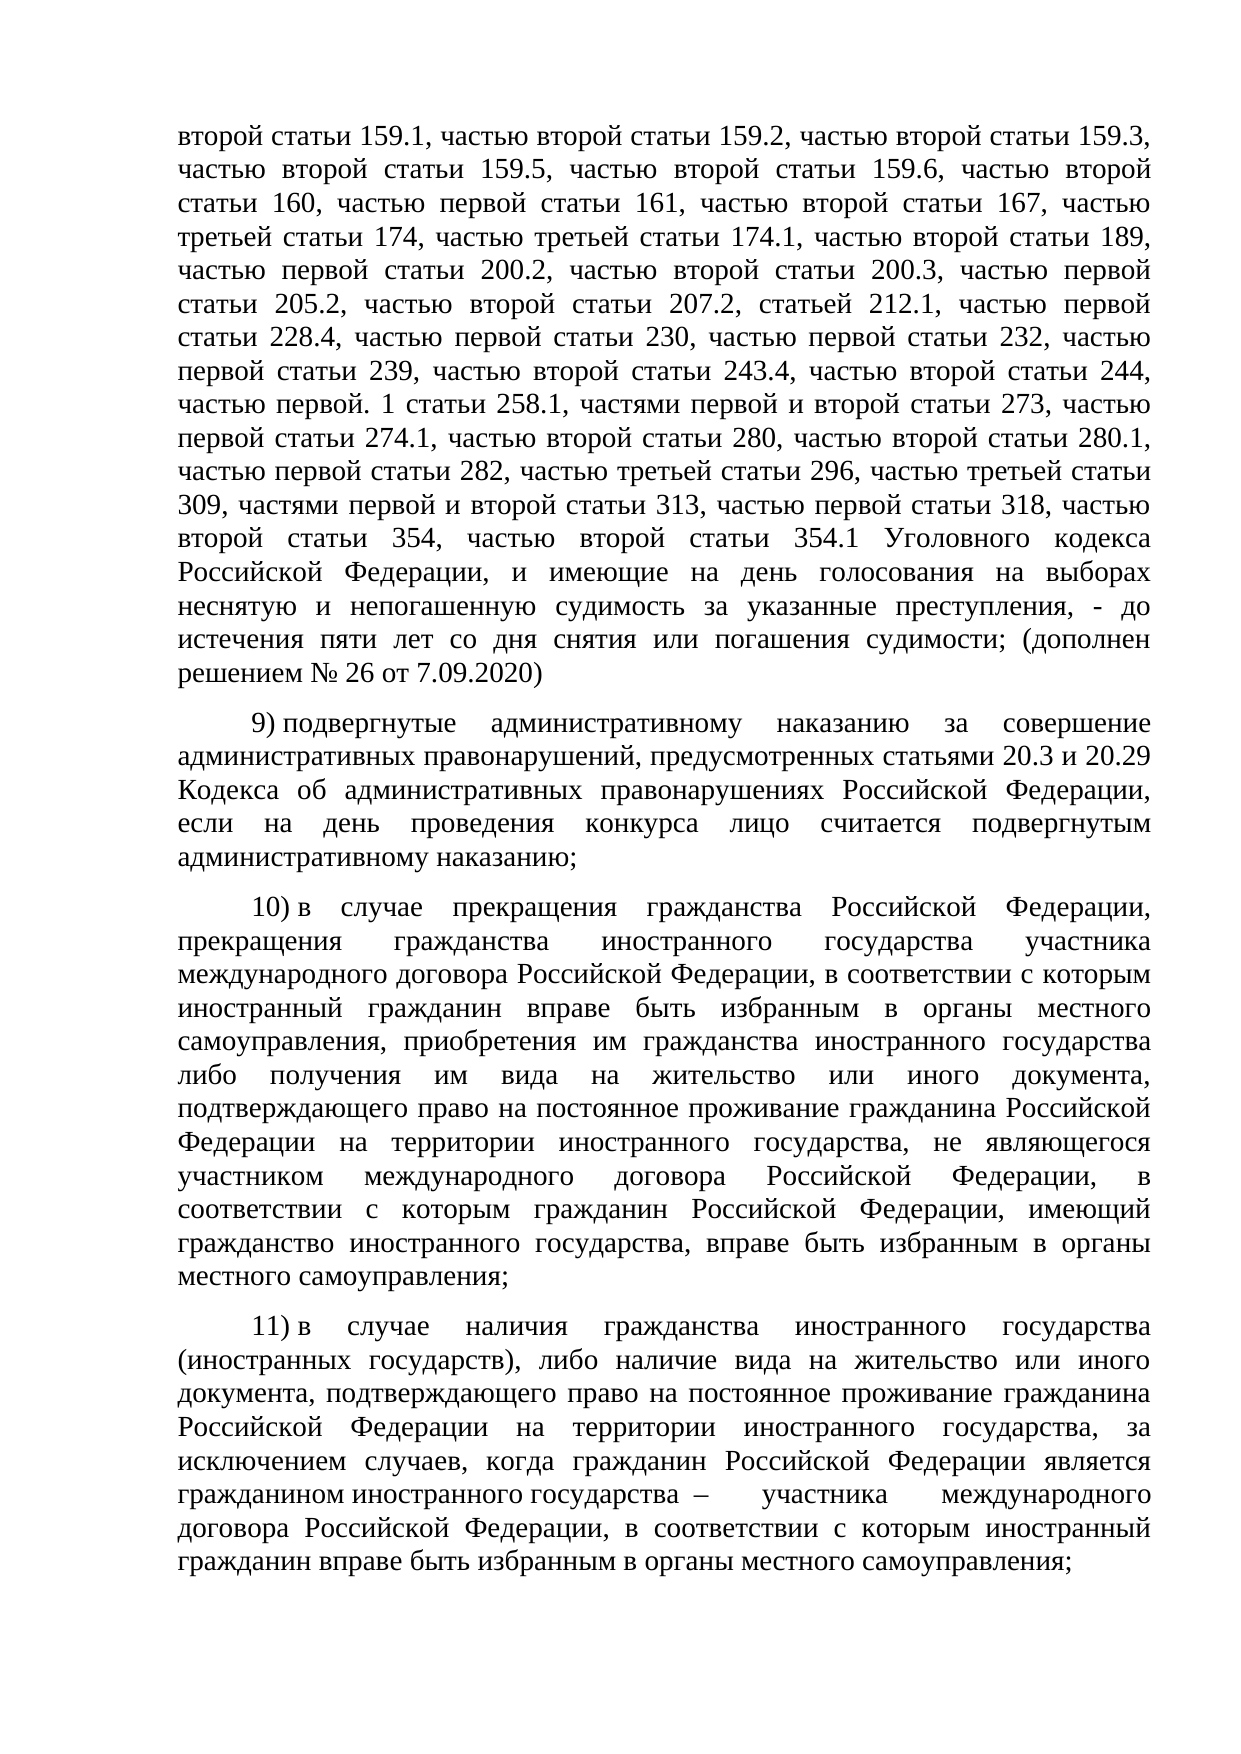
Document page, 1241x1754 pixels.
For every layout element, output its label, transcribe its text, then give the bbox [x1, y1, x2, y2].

text 10) в случае прекращения гражданства Российской Федерации, прекращения гражданства иностранного государства участника международного договора Российской Федерации, в соответствии с которым иностранный гражданин вправе быть избранным в органы местного самоуправления, приобретения им гражданства иностранного государства либо получения им вида на жительство или иного документа, подтверждающего право на постоянное проживание гражданина Российской Федерации на территории иностранного государства, не являющегося участником международного договора Российской Федерации, в соответствии с которым гражданин Российской Федерации, имеющий гражданство иностранного государства, вправе быть избранным в органы местного самоуправления; [177, 889, 1152, 1292]
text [177, 118, 1152, 688]
text 9) подвергнутые административному наказанию за совершение административных правонарушений, предусмотренных статьями 20.3 и 20.29 Кодекса об административных правонарушениях Российской Федерации, если на день проведения конкурса лицо считается подвергнутым административному наказанию; [177, 705, 1152, 873]
text 11) в случае наличия гражданства иностранного государства (иностранных государств), либо наличие вида на жительство или иного документа, подтверждающего право на постоянное проживание гражданина Российской Федерации на территории иностранного государства, за исключением случаев, когда гражданин Российской Федерации является гражданином иностранного государства – участника международного договора Российской Федерации, в соответствии с которым иностранный гражданин вправе быть избранным в органы местного самоуправления; [177, 1308, 1152, 1577]
